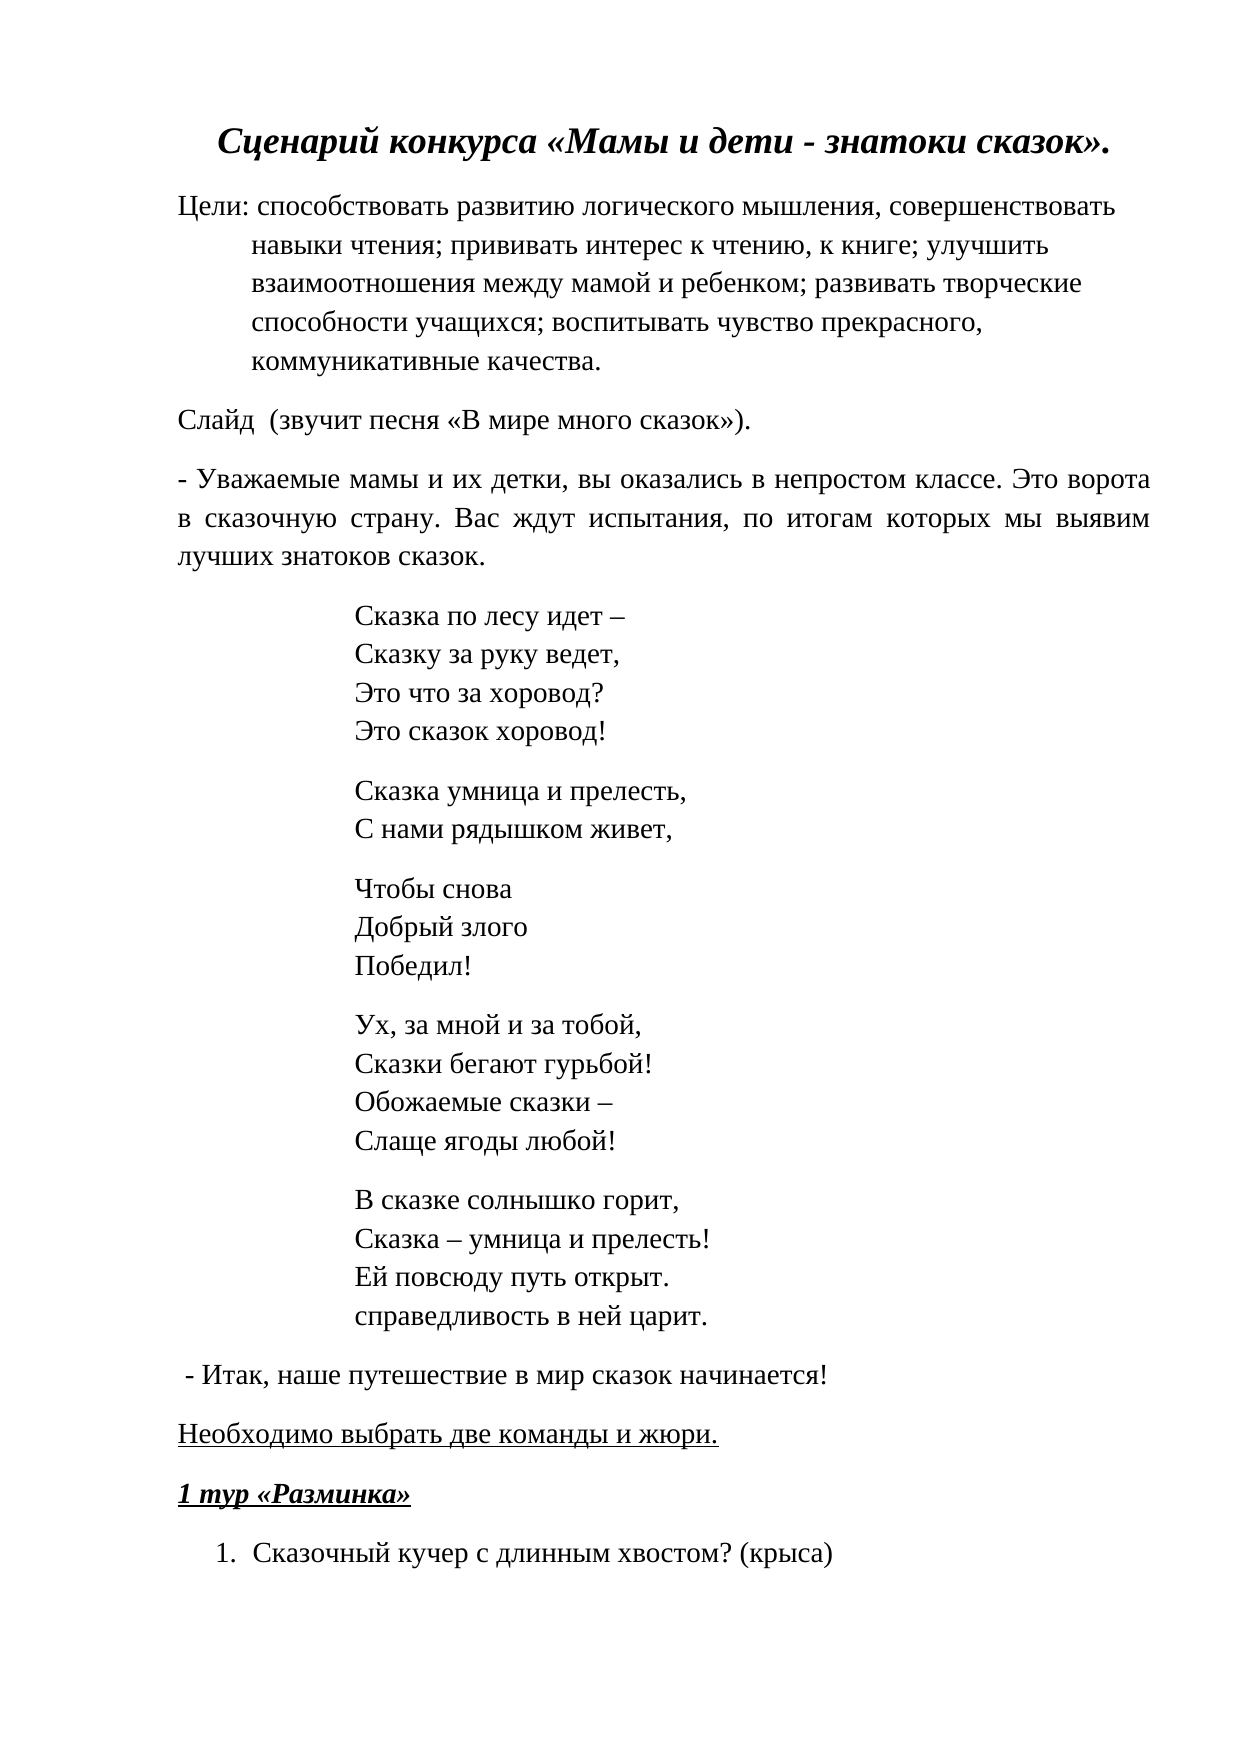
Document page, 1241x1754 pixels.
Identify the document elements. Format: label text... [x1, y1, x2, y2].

text Это сказок хоровод! [177, 713, 1152, 747]
text В сказке солнышко горит, [177, 1182, 1152, 1216]
text - Уважаемые мамы и их детки, вы оказались в непростом классе. Это ворота в сказочную страну. Вас ждут испытания, по итогам которых мы выявим лучших знатоков сказок. [177, 461, 1152, 572]
text Сказка по лесу идет – [177, 598, 1152, 631]
text Слаще ягоды любой! [177, 1123, 1152, 1156]
text справедливость в ней царит. [177, 1298, 1152, 1331]
text Слайд (звучит песня «В мире много сказок»). [177, 402, 1152, 436]
text Обожаемые сказки – [177, 1084, 1152, 1118]
text - Итак, наше путешествие в мир сказок начинается! [177, 1357, 1152, 1391]
text Цели: способствовать развитию логического мышления, совершенствовать навыки чтения; прививать интерес к чтению, к книге; улучшить взаимоотношения между мамой и ребенком; развивать творческие способности учащихся; воспитывать чувство прекрасного, коммуникативные качества. [177, 188, 1152, 376]
text Необходимо выбрать две команды и жюри. [177, 1417, 1152, 1450]
text Сказка – умница и прелесть! [177, 1221, 1152, 1254]
text С нами рядышком живет, [177, 811, 1152, 845]
text Победил! [177, 948, 1152, 981]
text Сценарий конкурса «Мамы и дети - знатоки сказок». [177, 118, 1152, 161]
list Сказочный кучер с длинным хвостом? (крыса) [215, 1535, 1152, 1569]
text Ух, за мной и за тобой, [177, 1007, 1152, 1041]
text Добрый злого [177, 909, 1152, 943]
text Сказку за руку ведет, [177, 636, 1152, 670]
text Ей повсюду путь открыт. [177, 1259, 1152, 1293]
text 1 тур «Разминка» [177, 1476, 1152, 1509]
text Сказка умница и прелесть, [177, 773, 1152, 806]
text Сказки бегают гурьбой! [177, 1046, 1152, 1079]
text Это что за хоровод? [177, 675, 1152, 708]
text Чтобы снова [177, 871, 1152, 904]
